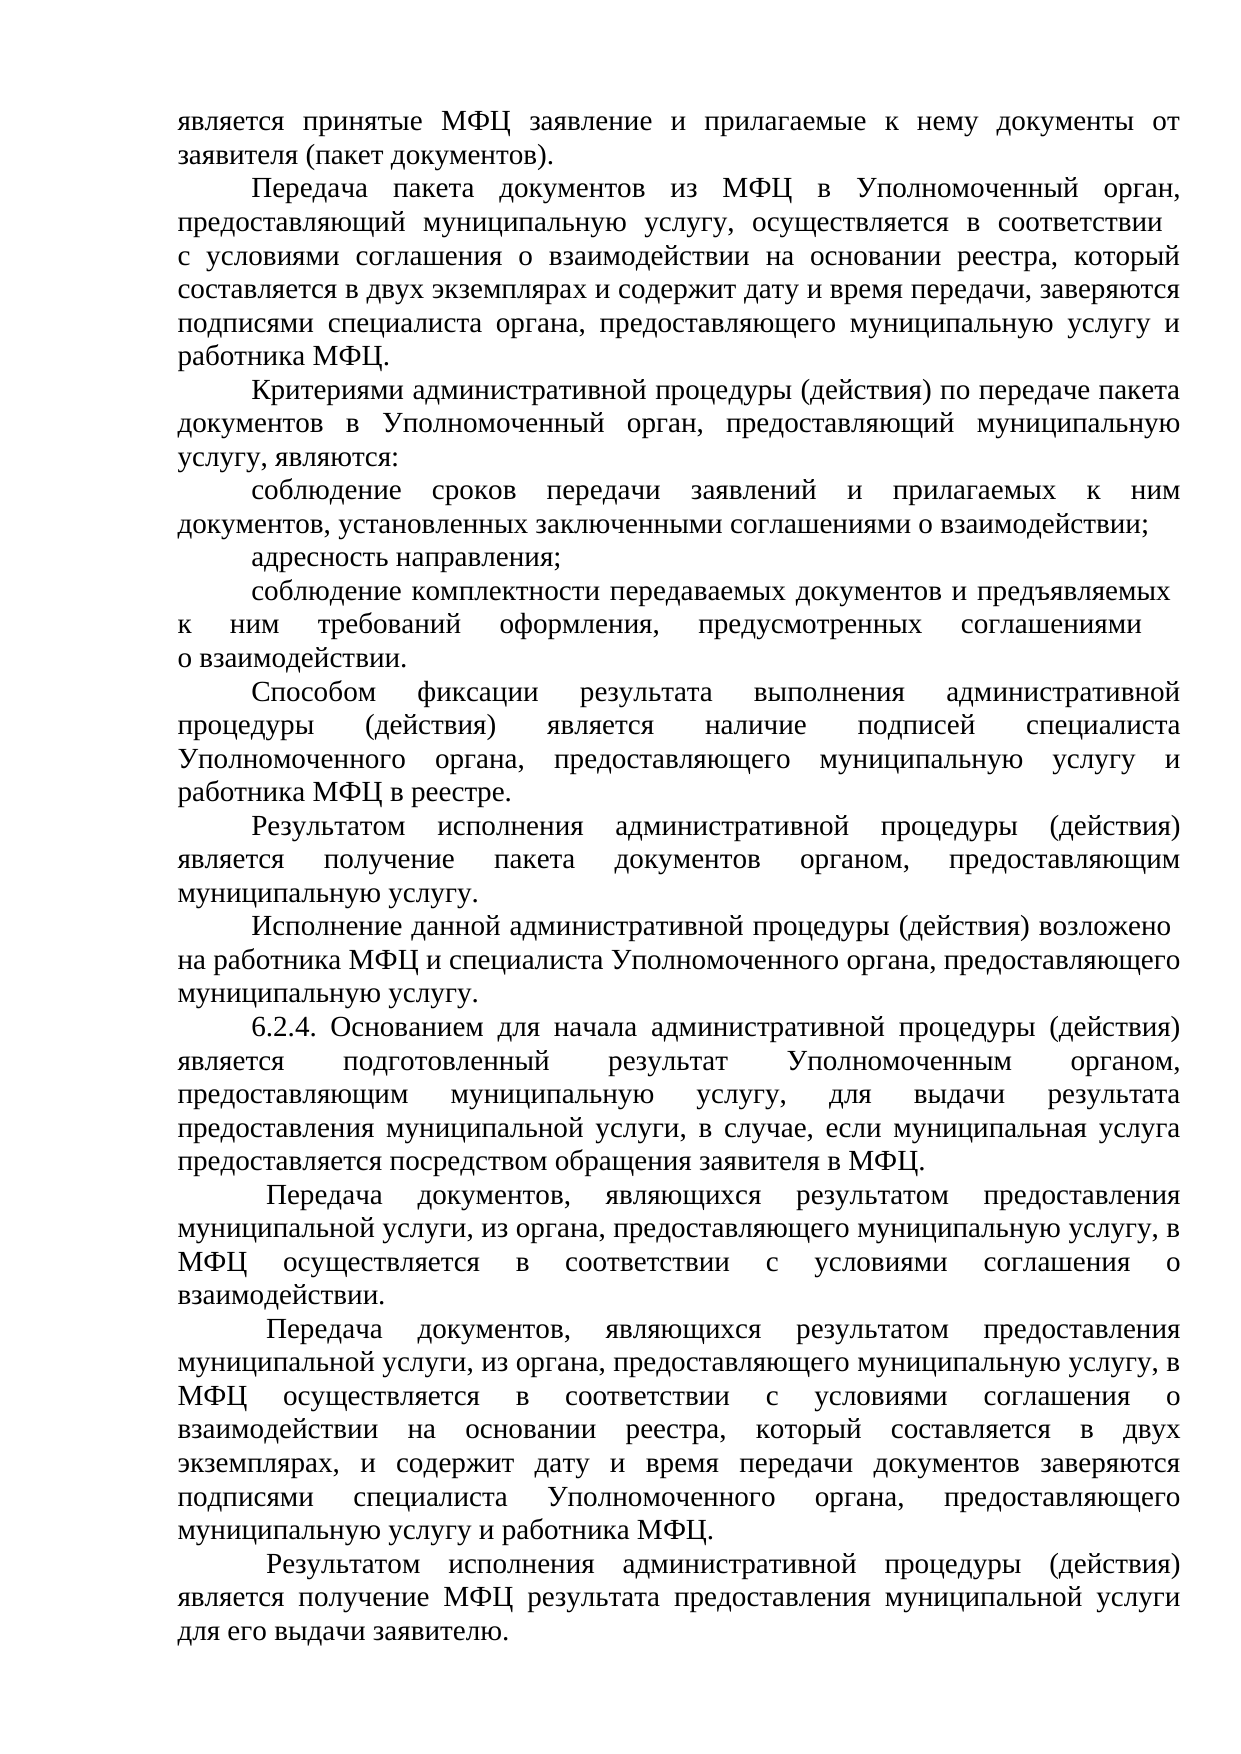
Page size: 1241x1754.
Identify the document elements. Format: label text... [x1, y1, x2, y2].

text 6.2.4. Основанием для начала административной процедуры (действия) является подготовленный результат Уполномоченным органом, предоставляющим муниципальную услугу, для выдачи результата предоставления муниципальной услуги, в случае, если муниципальная услуга предоставляется посредством обращения заявителя в МФЦ. [177, 1009, 1181, 1177]
text соблюдение комплектности передаваемых документов и предъявляемых к ним требований оформления, предусмотренных соглашениями о взаимодействии. [177, 573, 1181, 674]
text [177, 103, 1181, 171]
text Передача документов, являющихся результатом предоставления муниципальной услуги, из органа, предоставляющего муниципальную услугу, в МФЦ осуществляется в соответствии с условиями соглашения о взаимодействии. [177, 1177, 1181, 1311]
text Результатом исполнения административной процедуры (действия) является получение МФЦ результата предоставления муниципальной услуги для его выдачи заявителю. [177, 1546, 1181, 1646]
text соблюдение сроков передачи заявлений и прилагаемых к ним документов, установленных заключенными соглашениями о взаимодействии; [177, 472, 1181, 539]
text Способом фиксации результата выполнения административной процедуры (действия) является наличие подписей специалиста Уполномоченного органа, предоставляющего муниципальную услугу и работника МФЦ в реестре. [177, 674, 1181, 808]
text адресность направления; [177, 539, 1181, 573]
text Исполнение данной административной процедуры (действия) возложено на работника МФЦ и специалиста Уполномоченного органа, предоставляющего муниципальную услугу. [177, 908, 1181, 1009]
text Передача документов, являющихся результатом предоставления муниципальной услуги, из органа, предоставляющего муниципальную услугу, в МФЦ осуществляется в соответствии с условиями соглашения о взаимодействии на основании реестра, который составляется в двух экземплярах, и содержит дату и время передачи документов заверяются подписями специалиста Уполномоченного органа, предоставляющего муниципальную услугу и работника МФЦ. [177, 1311, 1181, 1546]
text Критериями административной процедуры (действия) по передаче пакета документов в Уполномоченный орган, предоставляющий муниципальную услугу, являются: [177, 372, 1181, 472]
text Результатом исполнения административной процедуры (действия) является получение пакета документов органом, предоставляющим муниципальную услугу. [177, 808, 1181, 908]
text Передача пакета документов из МФЦ в Уполномоченный орган, предоставляющий муниципальную услугу, осуществляется в соответствии с условиями соглашения о взаимодействии на основании реестра, который составляется в двух экземплярах и содержит дату и время передачи, заверяются подписями специалиста органа, предоставляющего муниципальную услугу и работника МФЦ. [177, 171, 1181, 372]
